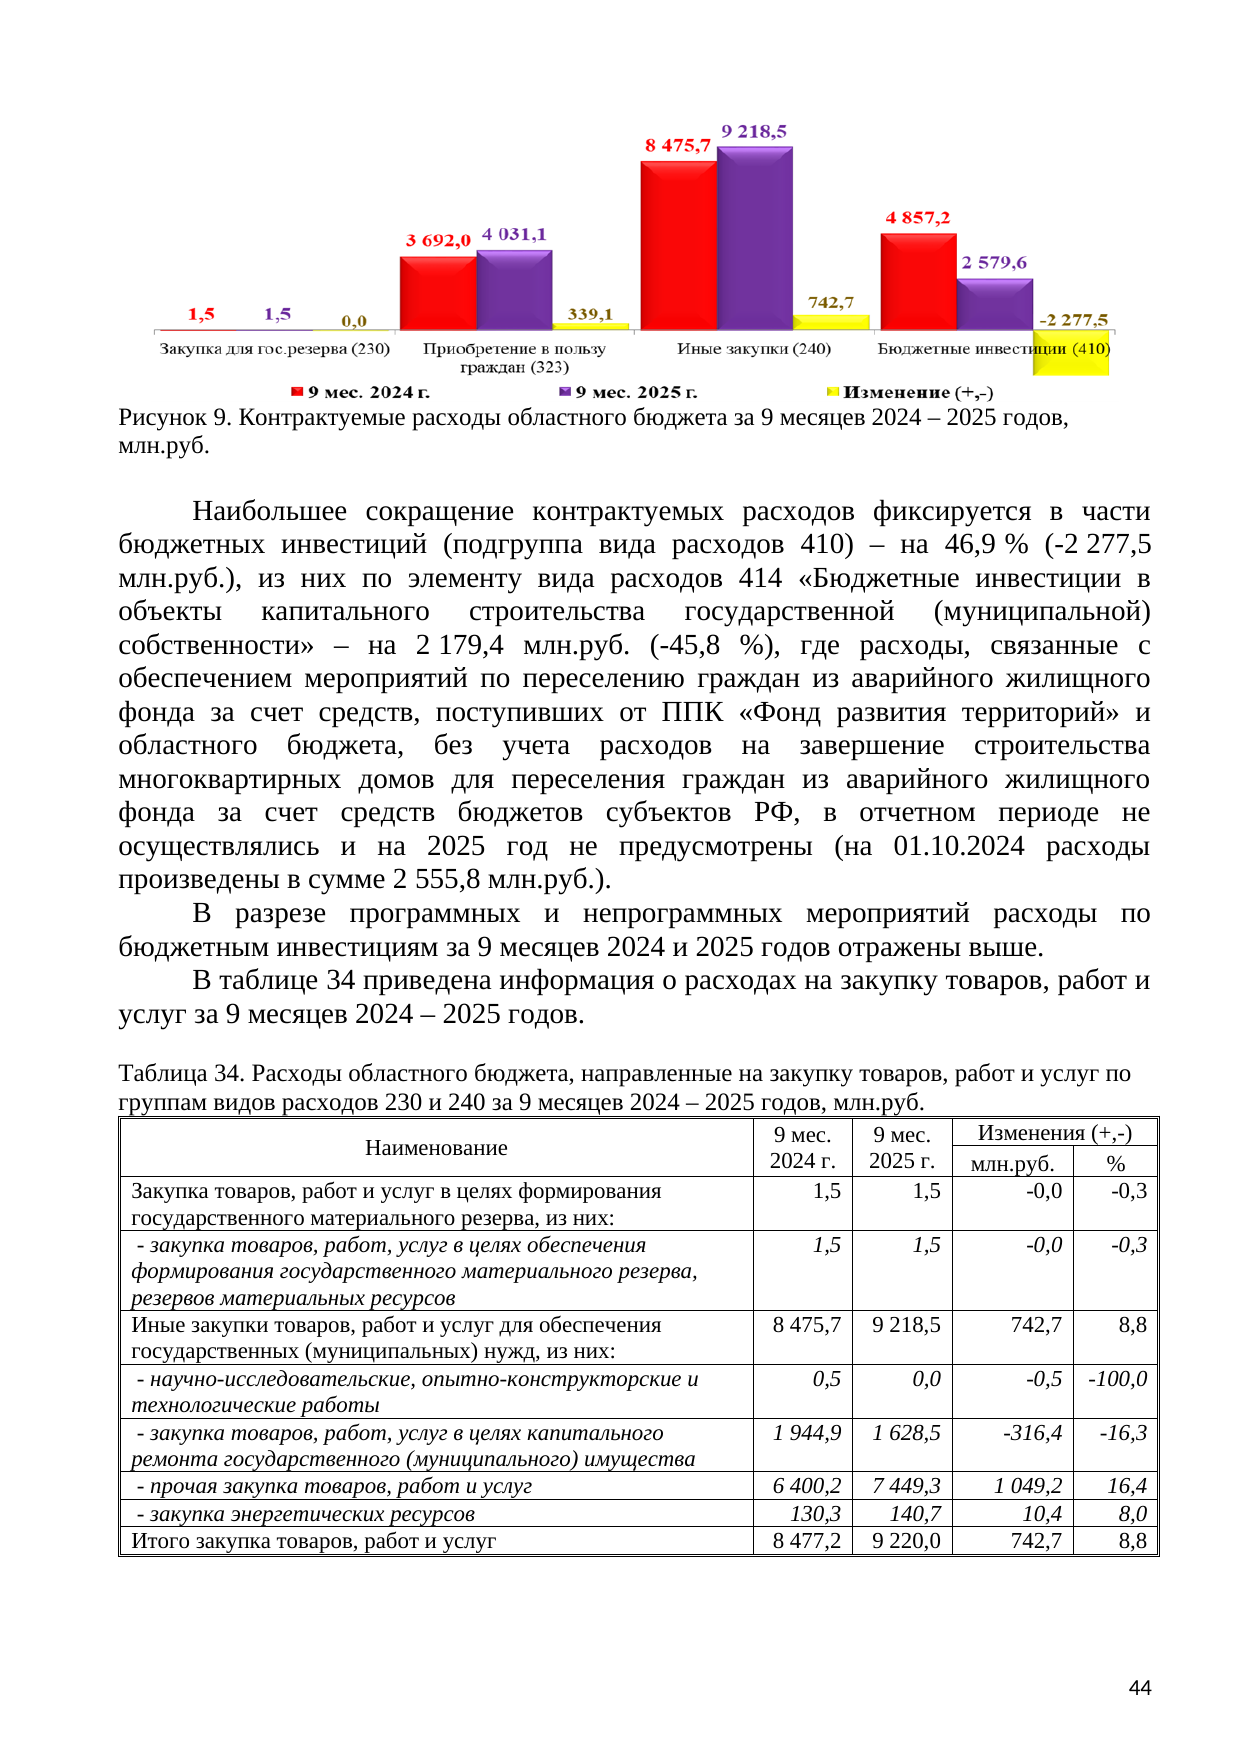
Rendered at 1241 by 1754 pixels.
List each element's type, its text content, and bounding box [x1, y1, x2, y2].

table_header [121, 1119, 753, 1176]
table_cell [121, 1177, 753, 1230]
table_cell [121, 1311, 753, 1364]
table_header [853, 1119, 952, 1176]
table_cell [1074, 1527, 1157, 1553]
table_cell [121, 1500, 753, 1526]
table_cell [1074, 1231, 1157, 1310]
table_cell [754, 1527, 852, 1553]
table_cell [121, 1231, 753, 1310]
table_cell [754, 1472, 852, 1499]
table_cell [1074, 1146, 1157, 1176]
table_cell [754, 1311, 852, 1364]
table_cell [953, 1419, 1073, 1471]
text Рисунок 9. Контрактуемые расходы областного бюджета за 9 месяцев 2024 – 2025 годов, млн.руб. [118, 402, 1152, 459]
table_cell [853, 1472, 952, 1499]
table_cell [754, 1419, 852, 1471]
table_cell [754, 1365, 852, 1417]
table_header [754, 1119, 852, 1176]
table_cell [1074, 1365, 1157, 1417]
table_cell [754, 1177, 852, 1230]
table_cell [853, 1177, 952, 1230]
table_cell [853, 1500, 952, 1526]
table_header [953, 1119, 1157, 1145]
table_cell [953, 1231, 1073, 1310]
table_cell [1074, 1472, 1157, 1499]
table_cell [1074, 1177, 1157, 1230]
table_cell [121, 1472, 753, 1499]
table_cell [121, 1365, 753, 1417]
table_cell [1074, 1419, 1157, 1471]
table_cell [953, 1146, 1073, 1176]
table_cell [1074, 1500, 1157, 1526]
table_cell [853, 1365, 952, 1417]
text В таблице 34 приведена информация о расходах на закупку товаров, работ и услуг за 9 месяцев 2024 – 2025 годов. [118, 962, 1152, 1029]
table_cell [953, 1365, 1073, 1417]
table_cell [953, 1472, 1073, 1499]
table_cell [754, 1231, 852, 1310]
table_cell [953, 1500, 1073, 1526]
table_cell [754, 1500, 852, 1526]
text В разрезе программных и непрограммных мероприятий расходы по бюджетным инвестициям за 9 месяцев 2024 и 2025 годов отражены выше. [118, 895, 1152, 962]
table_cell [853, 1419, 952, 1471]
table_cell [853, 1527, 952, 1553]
picture [150, 118, 1120, 402]
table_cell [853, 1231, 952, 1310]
text Таблица 34. Расходы областного бюджета, направленные на закупку товаров, работ и услуг по группам видов расходов 230 и 240 за 9 месяцев 2024 – 2025 годов, млн.руб. [118, 1058, 1152, 1116]
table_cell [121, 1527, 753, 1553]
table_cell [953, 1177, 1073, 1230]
text Наибольшее сокращение контрактуемых расходов фиксируется в части бюджетных инвестиций (подгруппа вида расходов 410) – на 46,9 % (-2 277,5 млн.руб.), из них по элементу вида расходов 414 «Бюджетные инвестиции в объекты капитального строительства государственной (муниципальной) собственности» – на 2 179,4 млн.руб. (-45,8 %), где расходы, связанные с обеспечением мероприятий по переселению граждан из аварийного жилищного фонда за счет средств, поступивших от ППК «Фонд развития территорий» и областного бюджета, без учета расходов на завершение строительства многоквартирных домов для переселения граждан из аварийного жилищного фонда за счет средств бюджетов субъектов РФ, в отчетном периоде не осуществлялись и на 2025 год не предусмотрены (на 01.10.2024 расходы произведены в сумме 2 555,8 млн.руб.). [118, 493, 1152, 895]
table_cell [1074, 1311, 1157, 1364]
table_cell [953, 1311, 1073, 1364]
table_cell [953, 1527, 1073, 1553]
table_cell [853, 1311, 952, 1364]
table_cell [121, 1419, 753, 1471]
